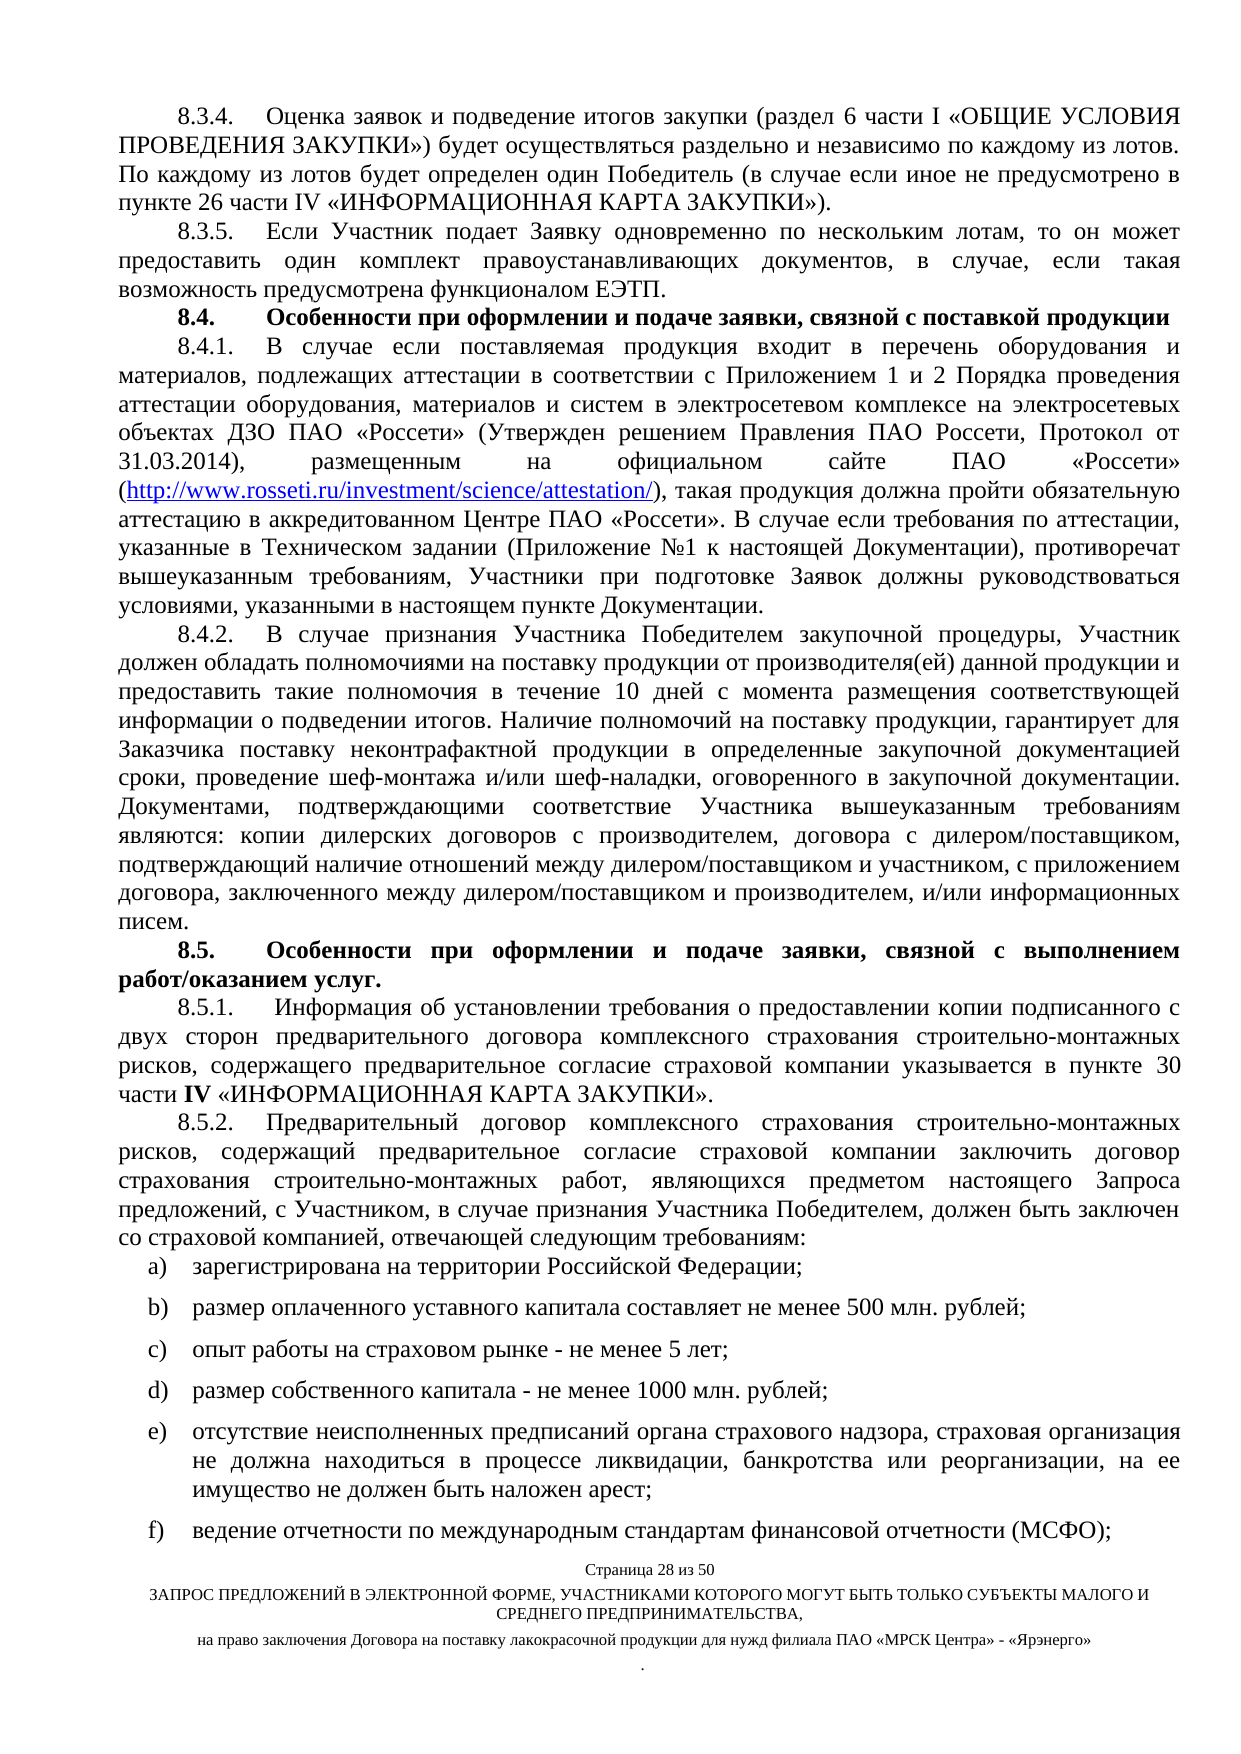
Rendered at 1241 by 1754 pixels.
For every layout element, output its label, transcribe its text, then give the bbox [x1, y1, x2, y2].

list опыт работы на страховом рынке - не менее 5 лет; [148, 1334, 1181, 1362]
subtitle Оценка заявок и подведение итогов закупки (раздел 6 части I «ОБЩИЕ УСЛОВИЯ ПРОВЕДЕНИЯ ЗАКУПКИ») будет осуществляться раздельно и независимо по каждому из лотов. По каждому из лотов будет определен один Победитель (в случае если иное не предусмотрено в пункте 26 части IV «ИНФОРМАЦИОННАЯ КАРТА ЗАКУПКИ»). [118, 101, 1181, 216]
subtitle Информация об установлении требования о предоставлении копии подписанного с двух сторон предварительного договора комплексного страхования строительно-монтажных рисков, содержащего предварительное согласие страховой компании указывается в пункте 30 части IV «ИНФОРМАЦИОННАЯ КАРТА ЗАКУПКИ». [118, 992, 1181, 1107]
list размер собственного капитала - не менее 1000 млн. рублей; [148, 1375, 1181, 1404]
subtitle Предварительный договор комплексного страхования строительно-монтажных рисков, содержащий предварительное согласие страховой компании заключить договор страхования строительно-монтажных работ, являющихся предметом настоящего Запроса предложений, с Участником, в случае признания Участника Победителем, должен быть заключен со страховой компанией, отвечающей следующим требованиям: [118, 1107, 1181, 1251]
list размер оплаченного уставного капитала составляет не менее 500 млн. рублей; [148, 1292, 1181, 1321]
subtitle Особенности при оформлении и подаче заявки, связной с выполнением работ/оказанием услуг. [118, 935, 1181, 992]
subtitle Если Участник подает Заявку одновременно по нескольким лотам, то он может предоставить один комплект правоустанавливающих документов, в случае, если такая возможность предусмотрена функционалом ЕЭТП. [118, 216, 1181, 302]
subtitle Особенности при оформлении и подаче заявки, связной с поставкой продукции [118, 302, 1181, 331]
list зарегистрирована на территории Российской Федерации; [148, 1251, 1181, 1280]
list ведение отчетности по международным стандартам финансовой отчетности (МСФО); [148, 1515, 1181, 1544]
list отсутствие неисполненных предписаний органа страхового надзора, страховая организация не должна находиться в процессе ликвидации, банкротства или реорганизации, на ее имущество не должен быть наложен арест; [148, 1416, 1181, 1502]
subtitle В случае признания Участника Победителем закупочной процедуры, Участник должен обладать полномочиями на поставку продукции от производителя(ей) данной продукции и предоставить такие полномочия в течение 10 дней с момента размещения соответствующей информации о подведении итогов. Наличие полномочий на поставку продукции, гарантирует для Заказчика поставку неконтрафактной продукции в определенные закупочной документацией сроки, проведение шеф-монтажа и/или шеф-наладки, оговоренного в закупочной документации. Документами, подтверждающими соответствие Участника вышеуказанным требованиям являются: копии дилерских договоров с производителем, договора с дилером/поставщиком, подтверждающий наличие отношений между дилером/поставщиком и участником, с приложением договора, заключенного между дилером/поставщиком и производителем, и/или информационных писем. [118, 619, 1181, 935]
subtitle В случае если поставляемая продукция входит в перечень оборудования и материалов, подлежащих аттестации в соответствии с Приложением 1 и 2 Порядка проведения аттестации оборудования, материалов и систем в электросетевом комплексе на электросетевых объектах ДЗО ПАО «Россети» (Утвержден решением Правления ПАО Россети, Протокол от 31.03.2014), размещенным на официальном сайте ПАО «Россети» (http://www.rosseti.ru/investment/science/attestation/), такая продукция должна пройти обязательную аттестацию в аккредитованном Центре ПАО «Россети». В случае если требования по аттестации, указанные в Техническом задании (Приложение №1 к настоящей Документации), противоречат вышеуказанным требованиям, Участники при подготовке Заявок должны руководствоваться условиями, указанными в настоящем пункте Документации. [118, 331, 1181, 619]
